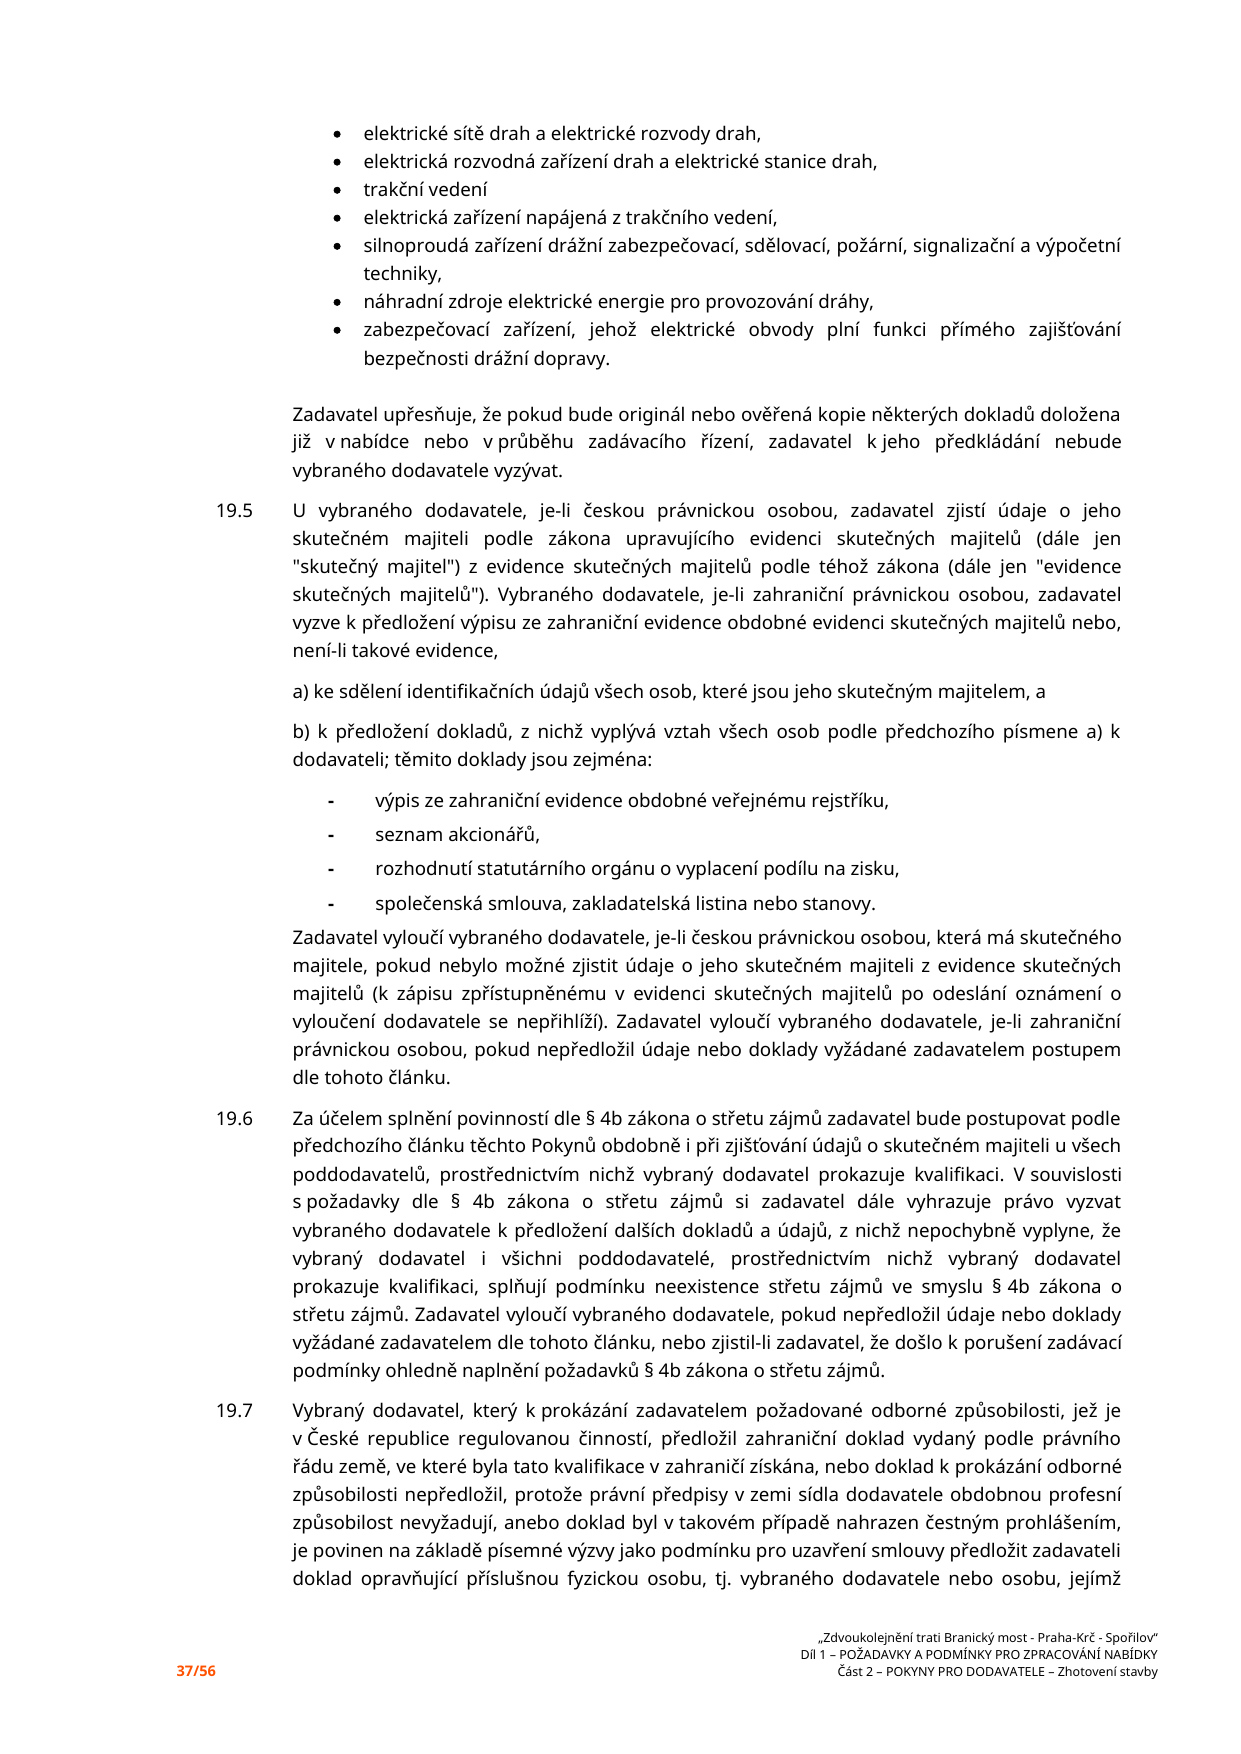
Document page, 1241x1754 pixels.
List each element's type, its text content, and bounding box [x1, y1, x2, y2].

text elektrická rozvodná zařízení drah a elektrické stanice drah, [334, 149, 1122, 174]
text elektrická zařízení napájená z trakčního vedení, [334, 205, 1122, 230]
text a) ke sdělení identifikačních údajů všech osob, které jsou jeho skutečným majitelem, a [292, 678, 1122, 703]
text Zadavatel vyloučí vybraného dodavatele, je-li českou právnickou osobou, která má skutečného majitele, pokud nebylo možné zjistit údaje o jeho skutečném majiteli z evidence skutečných majitelů (k zápisu zpřístupněnému v evidenci skutečných majitelů po odeslání oznámení o vyloučení dodavatele se nepřihlíží). Zadavatel vyloučí vybraného dodavatele, je-li zahraniční právnickou osobou, pokud nepředložil údaje nebo doklady vyžádané zadavatelem postupem dle tohoto článku. [292, 924, 1122, 1090]
text elektrické sítě drah a elektrické rozvody drah, [334, 121, 1122, 146]
text trakční vedení [334, 177, 1122, 202]
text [216, 1397, 1122, 1591]
text rozhodnutí statutárního orgánu o vyplacení podílu na zisku, [328, 856, 1122, 881]
text seznam akcionářů, [328, 821, 1122, 847]
text Za účelem splnění povinností dle § 4b zákona o střetu zájmů zadavatel bude postupovat podle předchozího článku těchto Pokynů obdobně i při zjišťování údajů o skutečném majiteli u všech poddodavatelů, prostřednictvím nichž vybraný dodavatel prokazuje kvalifikaci. V souvislosti s požadavky dle § 4b zákona o střetu zájmů si zadavatel dále vyhrazuje právo vyzvat vybraného dodavatele k předložení dalších dokladů a údajů, z nichž nepochybně vyplyne, že vybraný dodavatel i všichni poddodavatelé, prostřednictvím nichž vybraný dodavatel prokazuje kvalifikaci, splňují podmínku neexistence střetu zájmů ve smyslu § 4b zákona o střetu zájmů. Zadavatel vyloučí vybraného dodavatele, pokud nepředložil údaje nebo doklady vyžádané zadavatelem dle tohoto článku, nebo zjistil-li zadavatel, že došlo k porušení zadávací podmínky ohledně naplnění požadavků § 4b zákona o střetu zájmů. [216, 1105, 1122, 1382]
text společenská smlouva, zakladatelská listina nebo stanovy. [328, 890, 1122, 915]
text výpis ze zahraniční evidence obdobné veřejnému rejstříku, [328, 787, 1122, 813]
text Zadavatel upřesňuje, že pokud bude originál nebo ověřená kopie některých dokladů doložena již v nabídce nebo v průběhu zadávacího řízení, zadavatel k jeho předkládání nebude vybraného dodavatele vyzývat. [292, 401, 1122, 482]
text b) k předložení dokladů, z nichž vyplývá vztah všech osob podle předchozího písmene a) k dodavateli; těmito doklady jsou zejména: [292, 718, 1122, 772]
text zabezpečovací zařízení, jehož elektrické obvody plní funkci přímého zajišťování bezpečnosti drážní dopravy. [334, 317, 1122, 370]
text U vybraného dodavatele, je-li českou právnickou osobou, zadavatel zjistí údaje o jeho skutečném majiteli podle zákona upravujícího evidenci skutečných majitelů (dále jen "skutečný majitel") z evidence skutečných majitelů podle téhož zákona (dále jen "evidence skutečných majitelů"). Vybraného dodavatele, je-li zahraniční právnickou osobou, zadavatel vyzve k předložení výpisu ze zahraniční evidence obdobné evidenci skutečných majitelů nebo, není-li takové evidence, [216, 497, 1122, 663]
text náhradní zdroje elektrické energie pro provozování dráhy, [334, 289, 1122, 314]
text silnoproudá zařízení drážní zabezpečovací, sdělovací, požární, signalizační a výpočetní techniky, [334, 233, 1122, 286]
